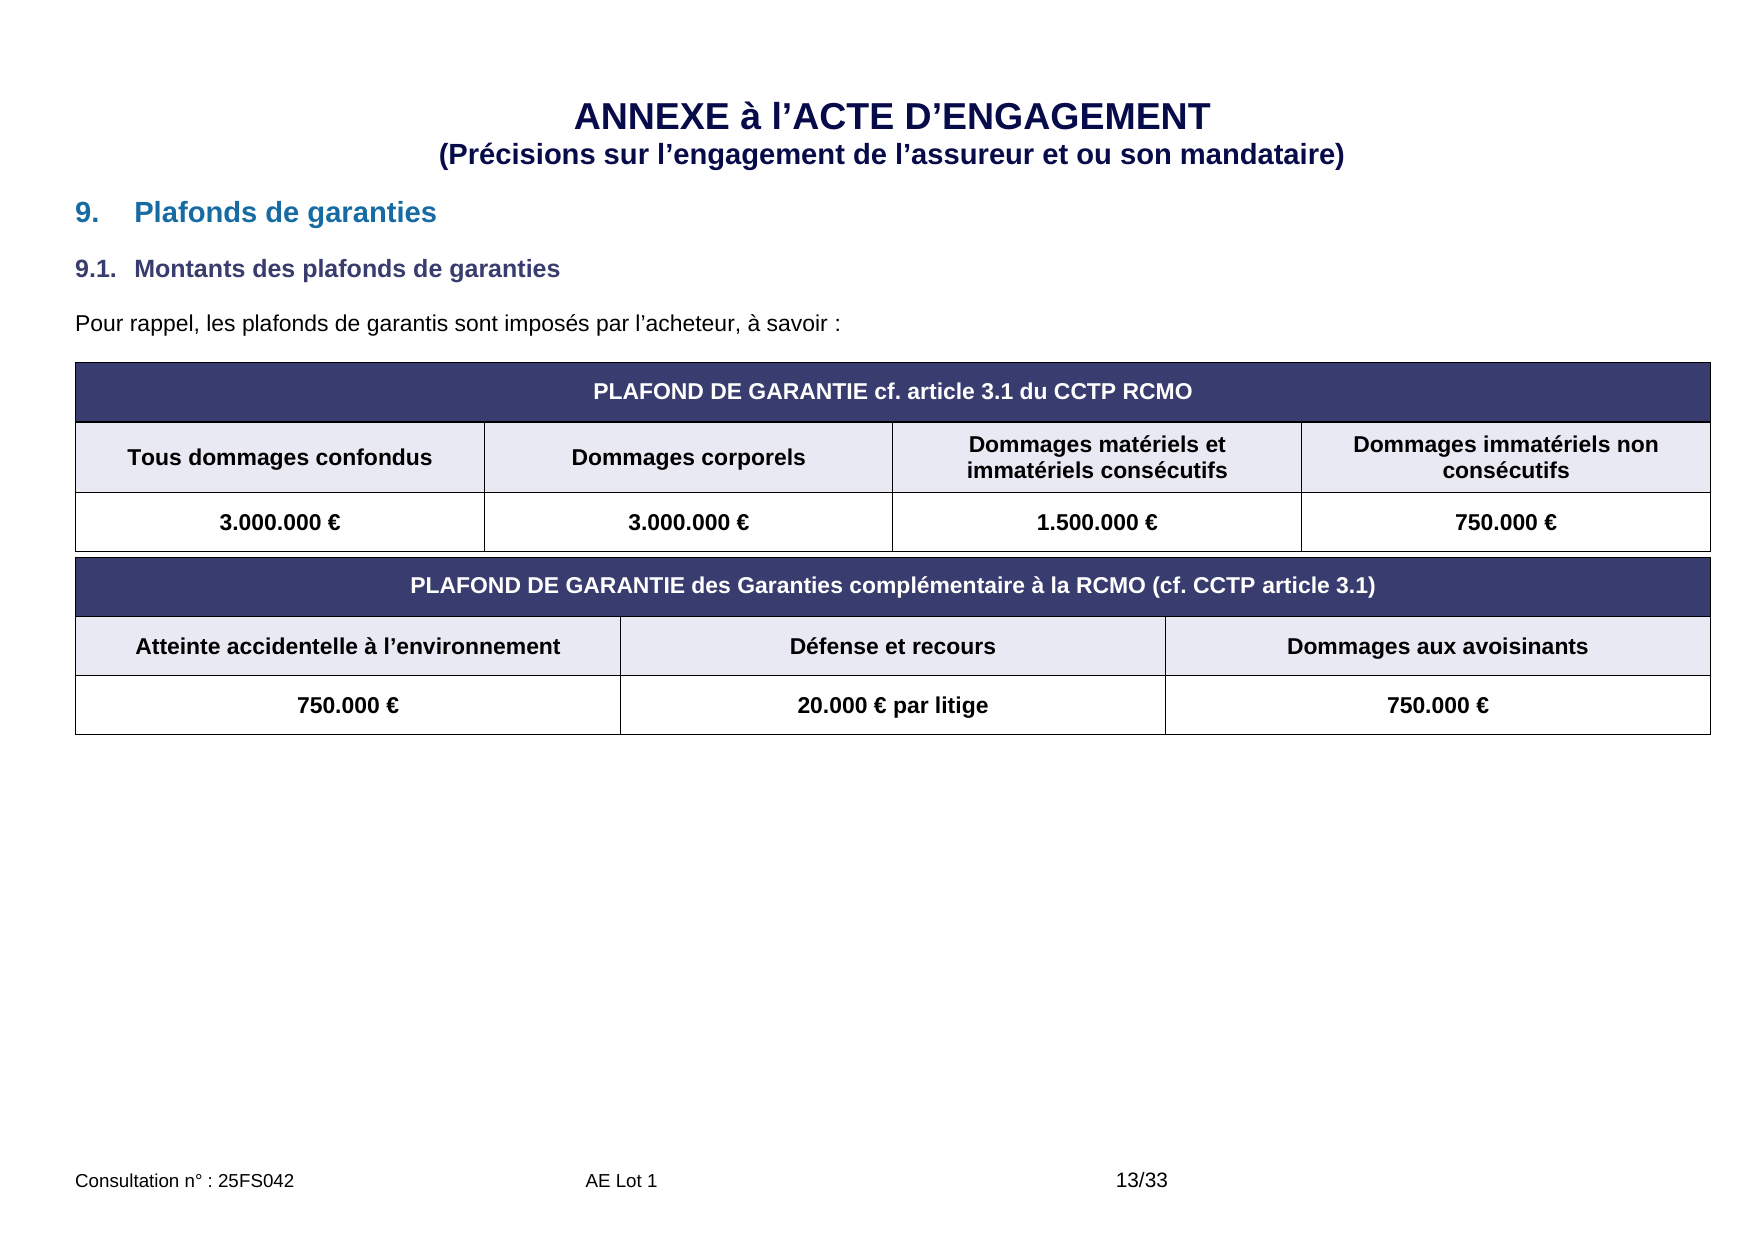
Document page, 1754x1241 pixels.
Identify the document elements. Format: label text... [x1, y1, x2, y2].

text ANNEXE à l’ACTE D’ENGAGEMENT [75, 94, 1710, 137]
text (Précisions sur l’engagement de l’assureur et ou son mandataire) [75, 137, 1710, 171]
table_header PLAFOND DE GARANTIE des Garanties complémentaire à la RCMO (cf. CCTP article 3.1) [76, 558, 1710, 616]
table_cell Tous dommages confondus [76, 423, 484, 492]
subtitle Plafonds de garanties [75, 194, 1710, 228]
text Pour rappel, les plafonds de garantis sont imposés par l’acheteur, à savoir : [75, 309, 1710, 336]
table_cell 750.000 € [1166, 676, 1710, 734]
table_cell Atteinte accidentelle à l’environnement [76, 617, 620, 675]
table_cell 3.000.000 € [485, 493, 892, 551]
table_cell Dommages aux avoisinants [1166, 617, 1710, 675]
table_cell Dommages corporels [485, 423, 892, 492]
table_cell 1.500.000 € [893, 493, 1301, 551]
table_cell 750.000 € [76, 676, 620, 734]
table_cell 20.000 € par litige [621, 676, 1165, 734]
table_cell Dommages immatériels non consécutifs [1302, 423, 1710, 492]
table_cell Défense et recours [621, 617, 1165, 675]
subtitle Montants des plafonds de garanties [75, 254, 1710, 283]
table_cell Dommages matériels et immatériels consécutifs [893, 423, 1301, 492]
table_cell 750.000 € [1302, 493, 1710, 551]
table_header PLAFOND DE GARANTIE cf. article 3.1 du CCTP RCMO [76, 363, 1710, 421]
table_cell 3.000.000 € [76, 493, 484, 551]
